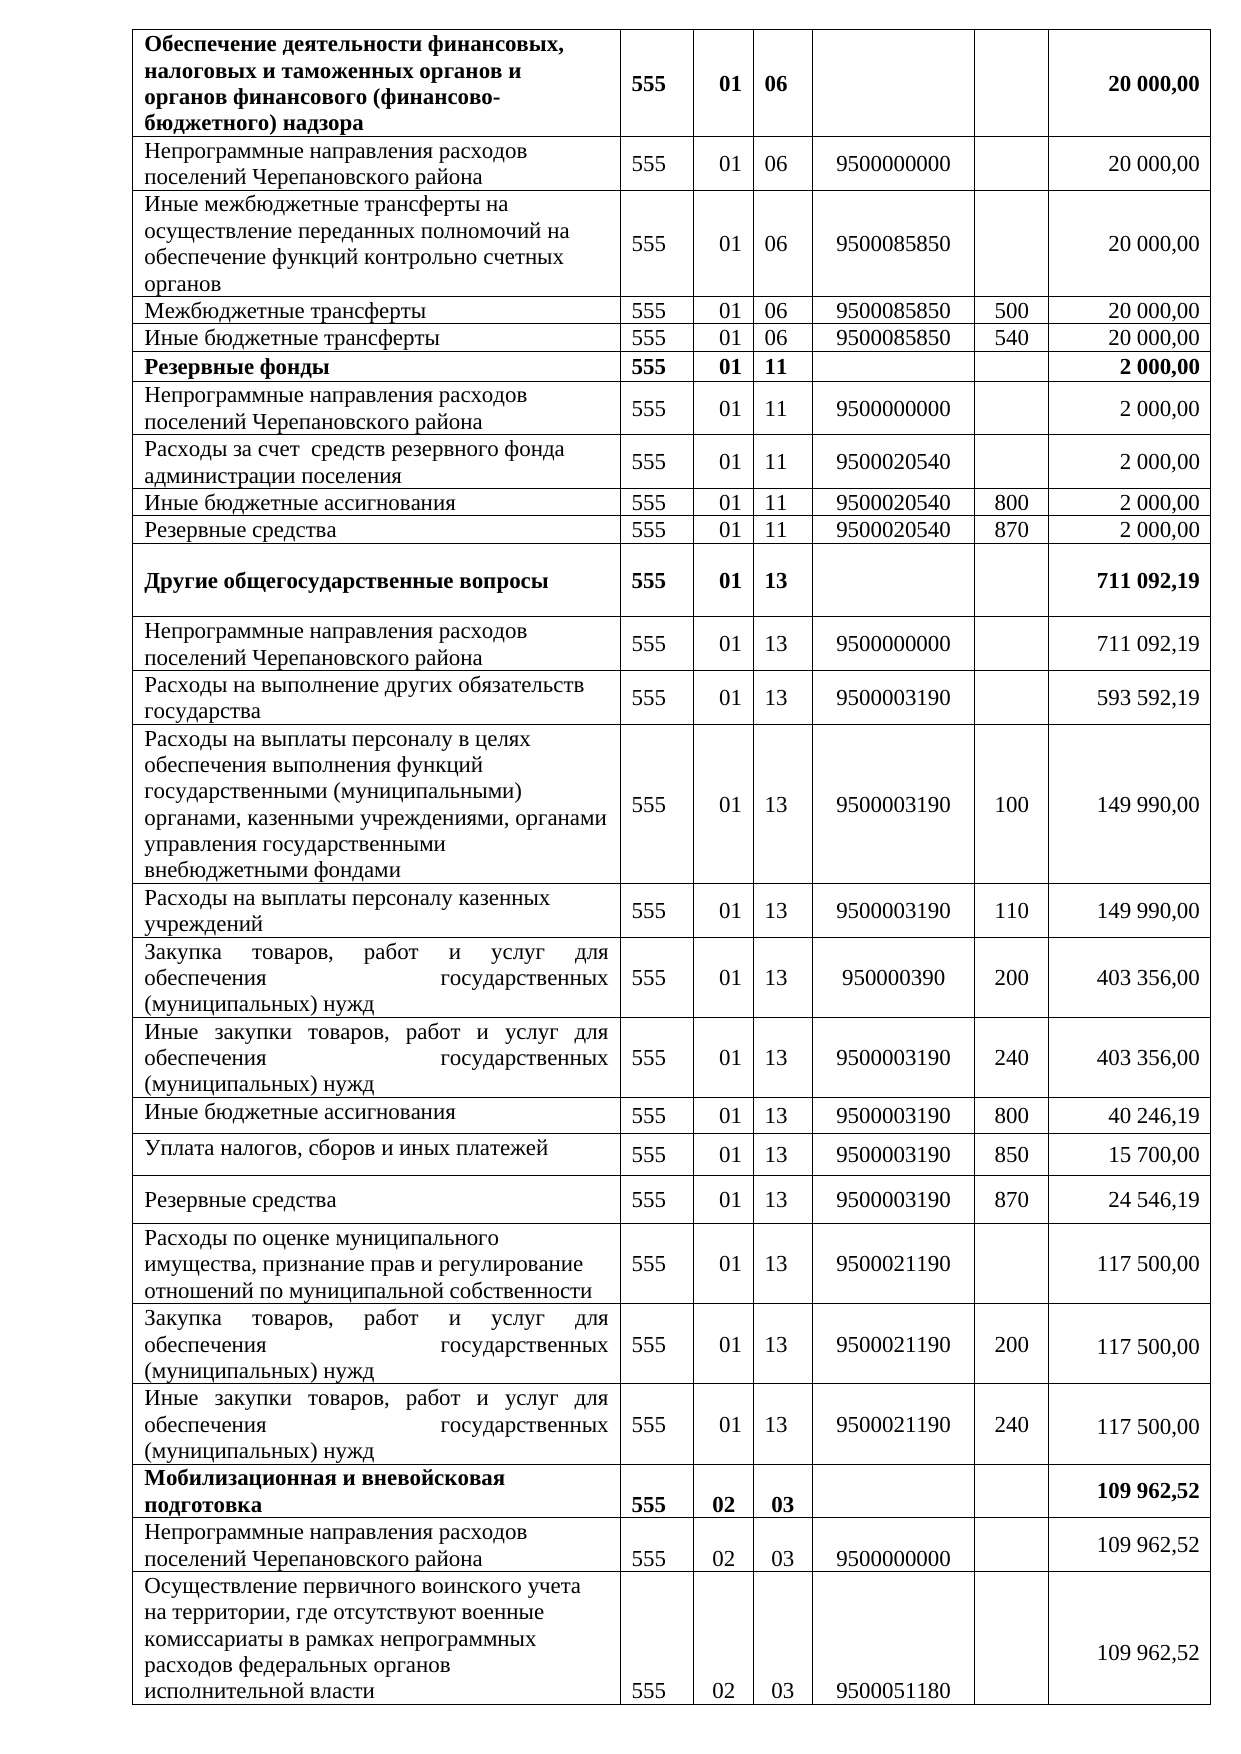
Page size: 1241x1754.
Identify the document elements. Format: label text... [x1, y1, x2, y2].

table_cell Обеспечение деятельности финансовых, налоговых и таможенных органов и органов финансового (финансово-бюджетного) надзора [133, 30, 620, 136]
table_cell 20 000,00 [1049, 137, 1210, 189]
table_cell 2 000,00 [1049, 382, 1210, 434]
table_cell 555 [621, 30, 693, 136]
table_cell 9500000000 [813, 1518, 974, 1571]
table_cell 40 246,19 [1049, 1098, 1210, 1133]
table_cell 555 [621, 544, 693, 616]
table_cell 20 000,00 [1049, 324, 1210, 351]
table_cell 2 000,00 [1049, 516, 1210, 543]
table_cell 03 [754, 1465, 812, 1517]
table_cell 500 [975, 297, 1048, 323]
table_cell 800 [975, 1098, 1048, 1133]
table_cell 240 [975, 1018, 1048, 1097]
table_cell 13 [754, 1384, 812, 1463]
table_cell 11 [754, 352, 812, 381]
table_cell [975, 1518, 1048, 1571]
table_cell Расходы на выплаты персоналу в целях обеспечения выполнения функций государственными (муниципальными) органами, казенными учреждениями, органами управления государственными внебюджетными фондами [133, 725, 620, 883]
table_cell 01 [694, 1018, 753, 1097]
table_cell 01 [694, 1384, 753, 1463]
table_cell Непрограммные направления расходов поселений Черепановского района [133, 617, 620, 670]
table_cell 01 [694, 516, 753, 543]
table_cell 13 [754, 544, 812, 616]
table_cell [975, 1224, 1048, 1303]
table_cell 555 [621, 1384, 693, 1463]
table_cell 20 000,00 [1049, 191, 1210, 296]
table_cell 200 [975, 938, 1048, 1017]
table_cell Другие общегосударственные вопросы [133, 544, 620, 616]
table_cell 01 [694, 1098, 753, 1133]
table_cell 555 [621, 1176, 693, 1223]
table_cell Иные бюджетные трансферты [133, 324, 620, 351]
table_cell 555 [621, 1224, 693, 1303]
table_cell Иные бюджетные ассигнования [133, 489, 620, 515]
table_cell Непрограммные направления расходов поселений Черепановского района [133, 382, 620, 434]
table_cell 13 [754, 1018, 812, 1097]
table_cell 01 [694, 1176, 753, 1223]
table_cell Мобилизационная и вневойсковая подготовка [133, 1465, 620, 1517]
table_cell 01 [694, 544, 753, 616]
table_cell [813, 1465, 974, 1517]
table_cell Иные закупки товаров, работ и услуг для обеспечения государственных (муниципальных) нужд [133, 1384, 620, 1463]
table_cell 03 [754, 1572, 812, 1704]
table_cell Иные закупки товаров, работ и услуг для обеспечения государственных (муниципальных) нужд [133, 1018, 620, 1097]
table_cell 950000390 [813, 938, 974, 1017]
table_cell 9500003190 [813, 884, 974, 937]
table_cell 555 [621, 137, 693, 189]
table_cell 9500021190 [813, 1384, 974, 1463]
table_cell 06 [754, 137, 812, 189]
table_cell 9500020540 [813, 435, 974, 488]
table_cell 13 [754, 1134, 812, 1175]
table_cell 555 [621, 617, 693, 670]
table_cell Расходы по оценке муниципального имущества, признание прав и регулирование отношений по муниципальной собственности [133, 1224, 620, 1303]
table_cell 9500003190 [813, 671, 974, 724]
table_cell 9500020540 [813, 516, 974, 543]
table_cell 9500000000 [813, 382, 974, 434]
table_cell 13 [754, 1098, 812, 1133]
table_cell Межбюджетные трансферты [133, 297, 620, 323]
table_cell 06 [754, 191, 812, 296]
table_cell 01 [694, 489, 753, 515]
table_cell Резервные средства [133, 1176, 620, 1223]
table_cell 9500003190 [813, 725, 974, 883]
table_cell 01 [694, 671, 753, 724]
table_cell 02 [694, 1572, 753, 1704]
table_cell 149 990,00 [1049, 884, 1210, 937]
table_cell 11 [754, 516, 812, 543]
table_cell 117 500,00 [1049, 1224, 1210, 1303]
table_cell Расходы на выплаты персоналу казенных учреждений [133, 884, 620, 937]
table_cell 555 [621, 1572, 693, 1704]
table_cell 555 [621, 435, 693, 488]
table_cell 06 [754, 324, 812, 351]
table_cell 20 000,00 [1049, 30, 1210, 136]
table_cell 555 [621, 1465, 693, 1517]
table_cell 870 [975, 516, 1048, 543]
table_cell 240 [975, 1384, 1048, 1463]
table_cell Уплата налогов, сборов и иных платежей [133, 1134, 620, 1175]
table_cell [975, 1465, 1048, 1517]
table_cell 13 [754, 725, 812, 883]
table_cell 13 [754, 884, 812, 937]
table_cell 555 [621, 1098, 693, 1133]
table_cell 01 [694, 30, 753, 136]
table_cell Закупка товаров, работ и услуг для обеспечения государственных (муниципальных) нужд [133, 1304, 620, 1383]
table_cell 02 [694, 1465, 753, 1517]
table_cell 555 [621, 382, 693, 434]
table_cell 403 356,00 [1049, 1018, 1210, 1097]
table_cell 9500085850 [813, 297, 974, 323]
table_cell 555 [621, 938, 693, 1017]
table_cell 800 [975, 489, 1048, 515]
table_cell 555 [621, 489, 693, 515]
table_cell 555 [621, 1518, 693, 1571]
table_cell 13 [754, 1304, 812, 1383]
table_cell [813, 30, 974, 136]
table_cell [975, 352, 1048, 381]
table_cell 555 [621, 1134, 693, 1175]
table_cell 01 [694, 324, 753, 351]
table_cell 24 546,19 [1049, 1176, 1210, 1223]
table_cell 01 [694, 382, 753, 434]
table_cell 01 [694, 352, 753, 381]
table_cell [975, 382, 1048, 434]
table_cell 13 [754, 1224, 812, 1303]
table_cell 9500020540 [813, 489, 974, 515]
table_cell 870 [975, 1176, 1048, 1223]
table_cell 109 962,52 [1049, 1465, 1210, 1517]
table_cell 01 [694, 435, 753, 488]
table_cell 01 [694, 617, 753, 670]
table_cell 555 [621, 297, 693, 323]
table_cell Иные бюджетные ассигнования [133, 1098, 620, 1133]
table_cell 01 [694, 1134, 753, 1175]
table_cell 711 092,19 [1049, 617, 1210, 670]
table_cell 555 [621, 352, 693, 381]
table_cell 20 000,00 [1049, 297, 1210, 323]
table_cell 13 [754, 938, 812, 1017]
table_cell Закупка товаров, работ и услуг для обеспечения государственных (муниципальных) нужд [133, 938, 620, 1017]
table_cell 9500000000 [813, 137, 974, 189]
table_cell 11 [754, 489, 812, 515]
table_cell 555 [621, 1304, 693, 1383]
table_cell [813, 352, 974, 381]
table_cell [975, 191, 1048, 296]
table_cell 200 [975, 1304, 1048, 1383]
table_cell 01 [694, 725, 753, 883]
table_cell 9500085850 [813, 324, 974, 351]
table_cell 9500021190 [813, 1224, 974, 1303]
table_cell 117 500,00 [1049, 1304, 1210, 1383]
table_cell 2 000,00 [1049, 489, 1210, 515]
table_cell 540 [975, 324, 1048, 351]
table_cell 06 [754, 297, 812, 323]
table_cell 593 592,19 [1049, 671, 1210, 724]
table_cell Резервные фонды [133, 352, 620, 381]
table_cell 02 [694, 1518, 753, 1571]
table_cell 555 [621, 324, 693, 351]
table_cell 555 [621, 191, 693, 296]
table_cell [975, 544, 1048, 616]
table_cell 01 [694, 191, 753, 296]
table_cell 9500000000 [813, 617, 974, 670]
table_cell 555 [621, 671, 693, 724]
table_cell 01 [694, 1224, 753, 1303]
table_cell Непрограммные направления расходов поселений Черепановского района [133, 137, 620, 189]
table_cell 117 500,00 [1049, 1384, 1210, 1463]
table_cell Расходы за счет средств резервного фонда администрации поселения [133, 435, 620, 488]
table_cell 13 [754, 1176, 812, 1223]
table_cell Резервные средства [133, 516, 620, 543]
table_cell Осуществление первичного воинского учета на территории, где отсутствуют военные комиссариаты в рамках непрограммных расходов федеральных органов исполнительной власти [133, 1572, 620, 1704]
table_cell 01 [694, 884, 753, 937]
table_cell [975, 435, 1048, 488]
table_cell 9500003190 [813, 1134, 974, 1175]
table_cell 149 990,00 [1049, 725, 1210, 883]
table_cell 13 [754, 671, 812, 724]
table_cell 403 356,00 [1049, 938, 1210, 1017]
table_cell 9500085850 [813, 191, 974, 296]
table_cell 11 [754, 382, 812, 434]
table_cell 01 [694, 297, 753, 323]
table_cell 555 [621, 725, 693, 883]
table_cell 01 [694, 137, 753, 189]
table_cell [975, 1572, 1048, 1704]
table_cell [975, 671, 1048, 724]
table_cell 109 962,52 [1049, 1572, 1210, 1704]
table_cell Непрограммные направления расходов поселений Черепановского района [133, 1518, 620, 1571]
table_cell 01 [694, 938, 753, 1017]
table_cell 11 [754, 435, 812, 488]
table_cell 9500021190 [813, 1304, 974, 1383]
table_cell Иные межбюджетные трансферты на осуществление переданных полномочий на обеспечение функций контрольно счетных органов [133, 191, 620, 296]
table_cell [975, 617, 1048, 670]
table_cell 01 [694, 1304, 753, 1383]
table_cell 9500003190 [813, 1018, 974, 1097]
table_cell 109 962,52 [1049, 1518, 1210, 1571]
table_cell 2 000,00 [1049, 435, 1210, 488]
table_cell 06 [754, 30, 812, 136]
table_cell 711 092,19 [1049, 544, 1210, 616]
table_cell [975, 30, 1048, 136]
table_cell 555 [621, 884, 693, 937]
table_cell 9500003190 [813, 1176, 974, 1223]
table_cell 15 700,00 [1049, 1134, 1210, 1175]
table_cell 2 000,00 [1049, 352, 1210, 381]
table_cell [975, 137, 1048, 189]
table_cell 100 [975, 725, 1048, 883]
table_cell 13 [754, 617, 812, 670]
table_cell 9500051180 [813, 1572, 974, 1704]
table_cell 850 [975, 1134, 1048, 1175]
table_cell 03 [754, 1518, 812, 1571]
table_cell 9500003190 [813, 1098, 974, 1133]
table_cell [813, 544, 974, 616]
table_cell 555 [621, 516, 693, 543]
table_cell 555 [621, 1018, 693, 1097]
table_cell Расходы на выполнение других обязательств государства [133, 671, 620, 724]
table_cell 110 [975, 884, 1048, 937]
